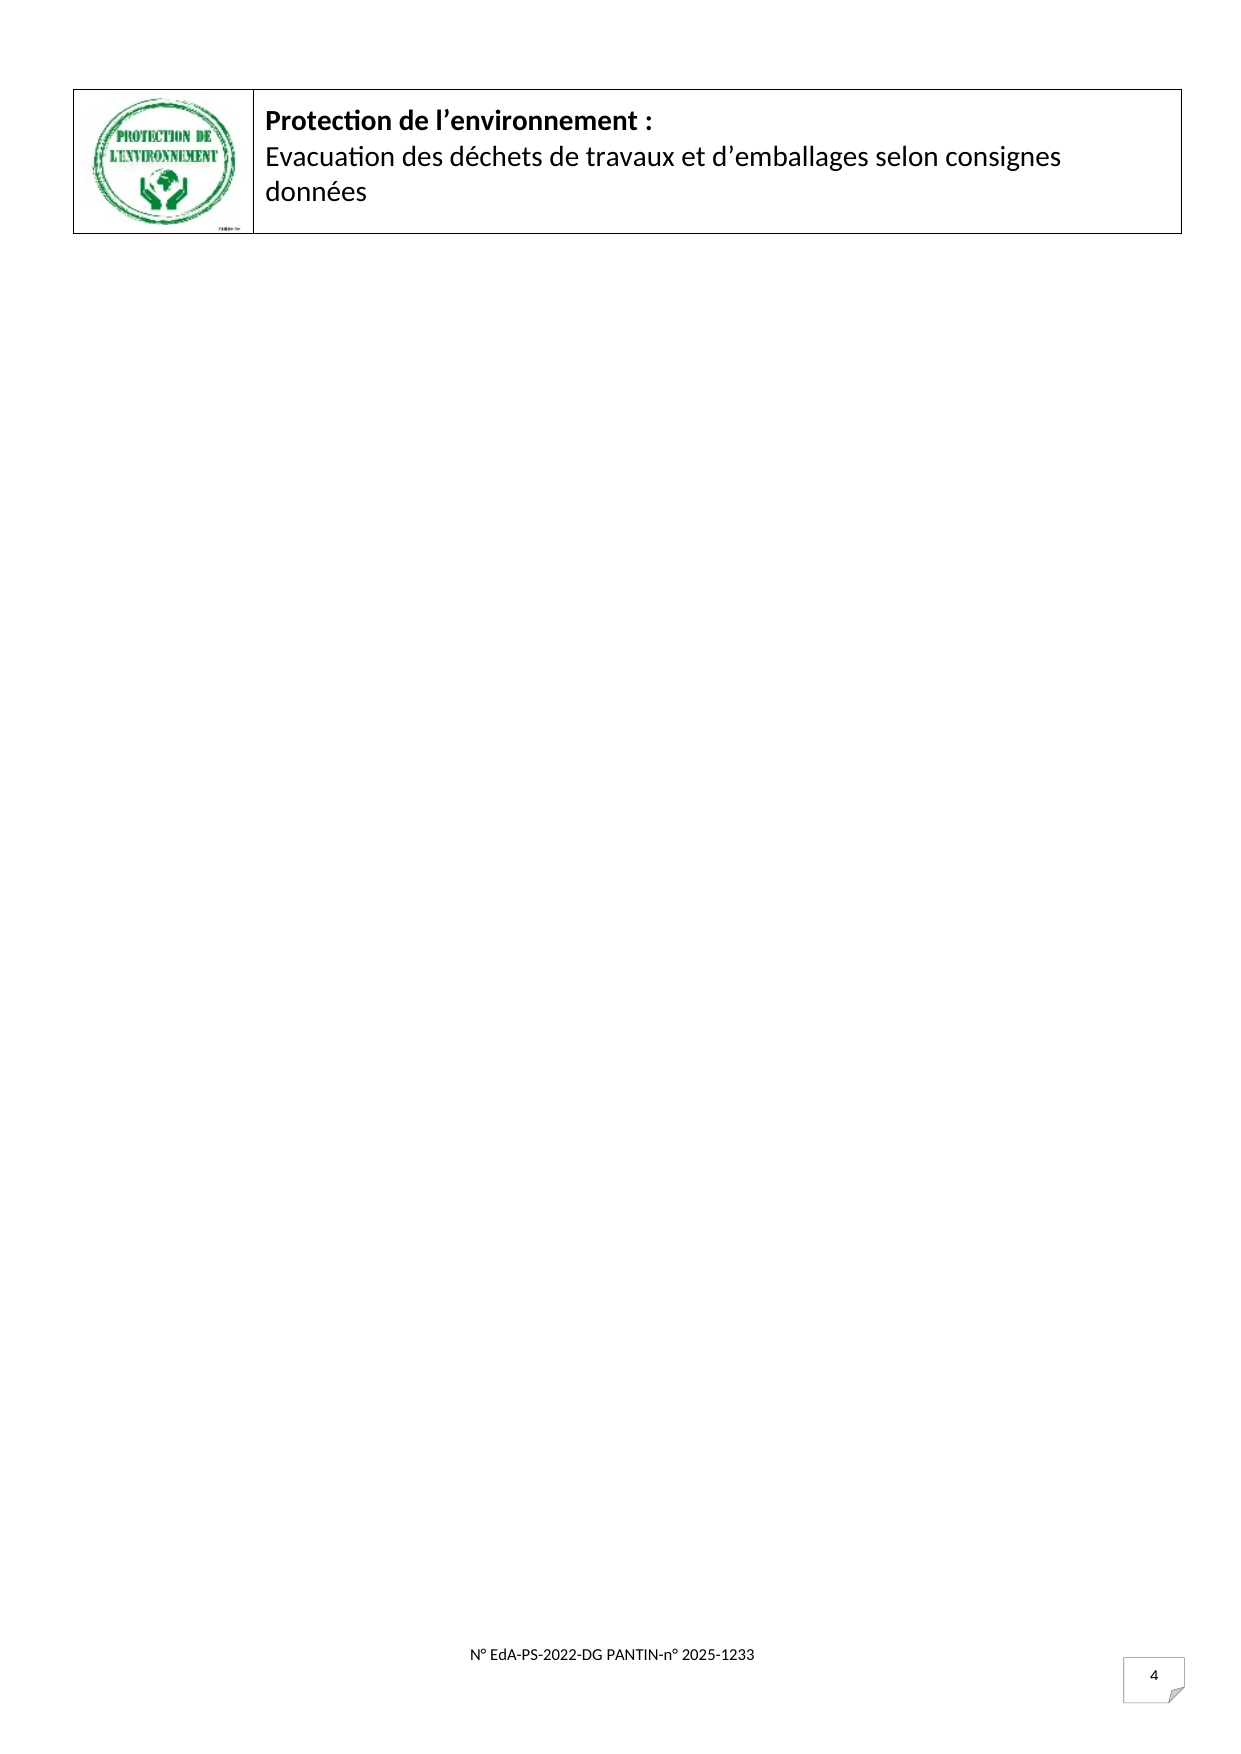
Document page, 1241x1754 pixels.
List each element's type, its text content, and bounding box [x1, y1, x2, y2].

picture [85, 91, 243, 232]
table_cell [74, 90, 253, 233]
table_cell Protection de l’environnement : Evacuation des déchets de travaux et d’emballages selon consignes données [254, 90, 1181, 233]
